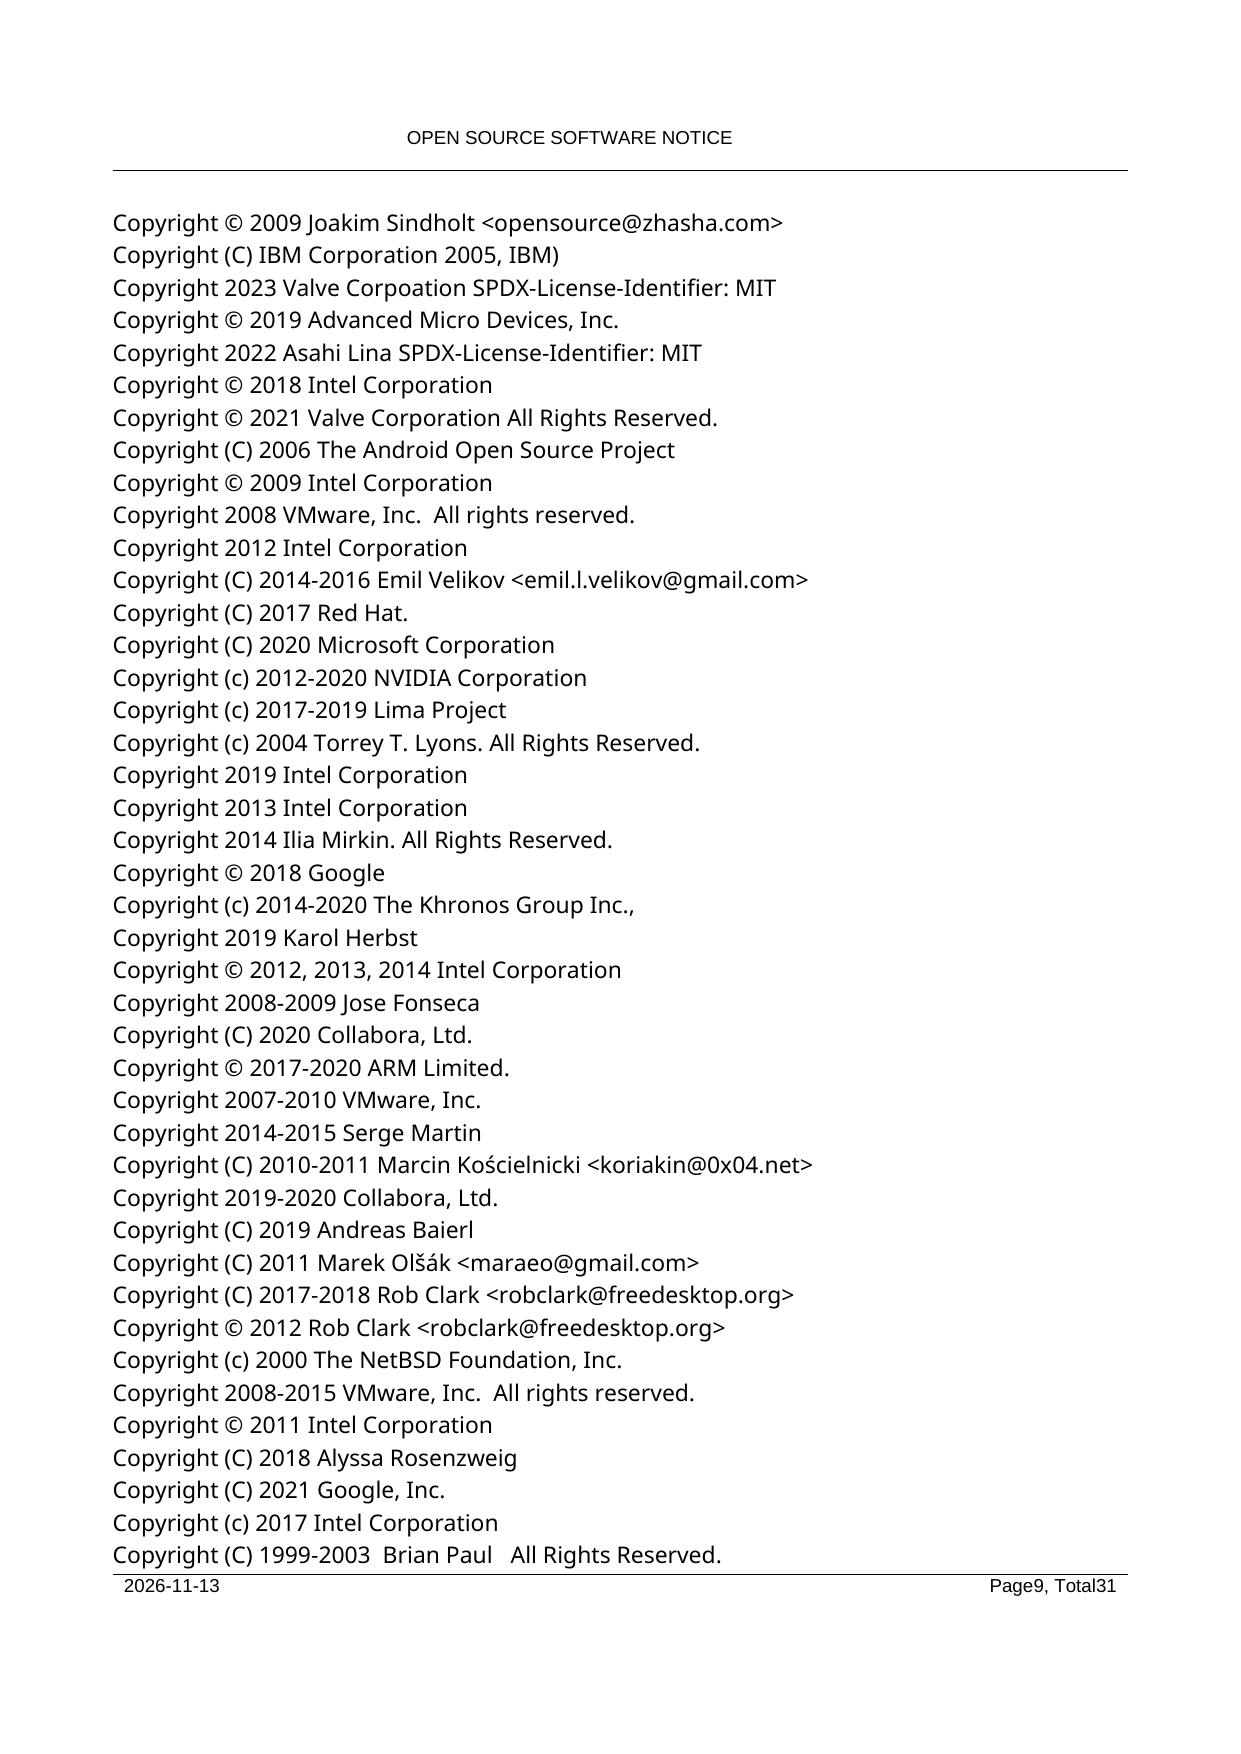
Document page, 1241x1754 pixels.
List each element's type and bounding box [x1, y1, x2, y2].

text [112, 206, 1128, 1571]
